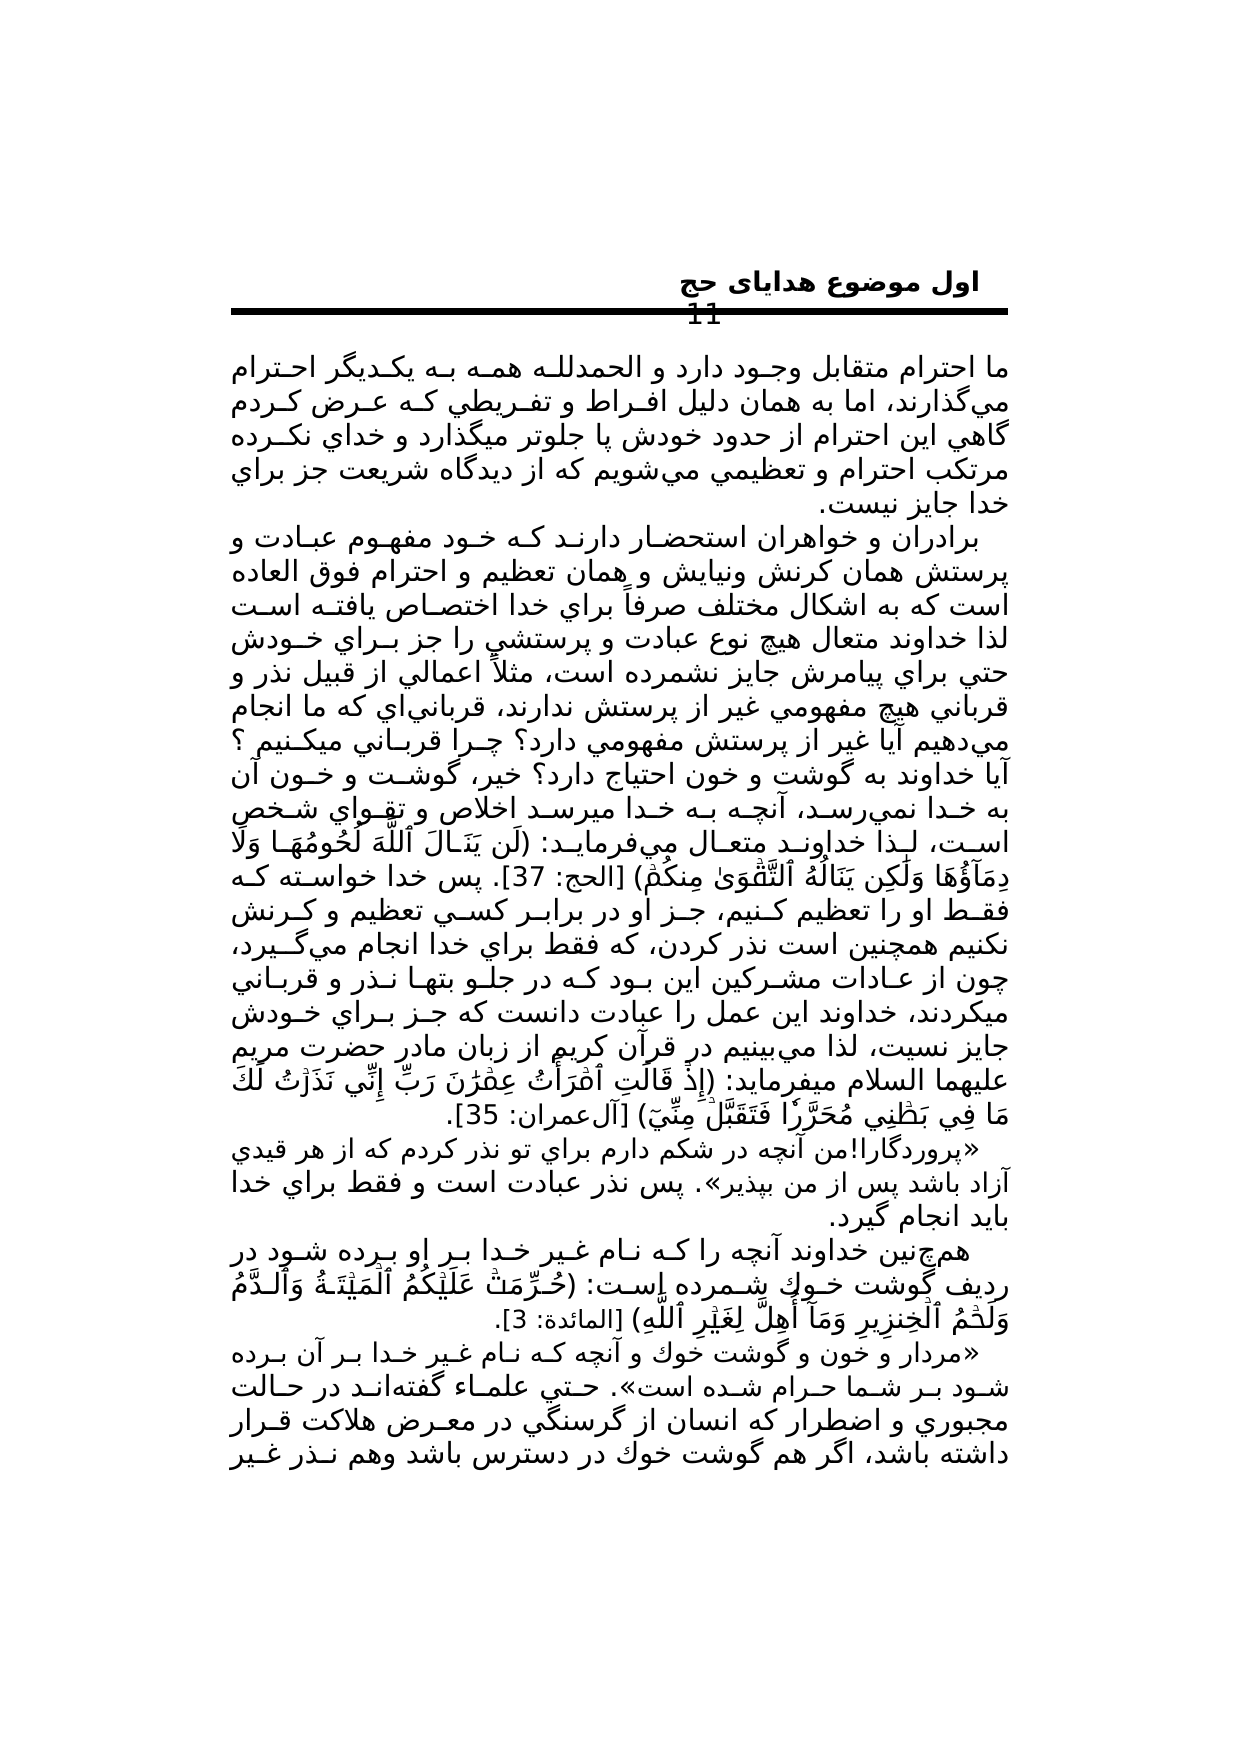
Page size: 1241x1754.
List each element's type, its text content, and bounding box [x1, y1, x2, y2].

text برادران و خواهران استحضار دارند كه خود مفهوم عبادت و پرستش همان كرنش ونيايش و همان تعظيم و احترام فوق العاده است كه به اشكال مختلف صرفاً براي خدا اختصاص يافته است لذا خداوند متعال هيچ نوع عبادت و پرستشي را جز براي خودش حتي براي پيامرش جايز نشمرده است، مثلاً اعمالي از قبيل نذر و قرباني هيچ مفهومي غير از پرستش ندارند، قرباني‌اي كه ما انجام مي‌دهيم آيا غير از پرستش مفهومي دارد؟ چرا قرباني ميكنيم ؟ آيا خداوند به گوشت و خون احتياج دارد؟ خير، گوشت و خون آن به خدا نمي‌رسد، آنچه به خدا ميرسد اخلاص و تقواي شخص است، لذا خداوند متعال مي‌فرمايد: ﴿لَن يَنَالَ ٱللَّهَ لُحُومُهَا وَلَا دِمَآؤُهَا وَلَٰكِن يَنَالُهُ ٱلتَّقۡوَىٰ مِنكُمۡ﴾ [الحج: 37]. پس خدا خواسته كه فقط او را تعظيم كنيم، جز او در برابر كسي تعظيم و كرنش نكنيم همچنين است نذر كردن، كه فقط براي خدا انجام مي‌گيرد، چون از عادات مشركين اين بود كه در جلو بتها نذر و قرباني ميكردند، خداوند اين عمل را عبادت دانست كه جز براي خودش جايز نسيت، لذا مي‌بينيم در قرآن كريم از زبان مادر حضرت مريم عليهما السلام ميفرمايد: ﴿إِذۡ قَالَتِ ٱمۡرَأَتُ عِمۡرَٰنَ رَبِّ إِنِّي نَذَرۡتُ لَكَ مَا فِي بَطۡنِي مُحَرَّرٗا فَتَقَبَّلۡ مِنِّيٓ﴾ [آل‌عمران: 35]. [230, 520, 1010, 1131]
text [230, 1335, 1010, 1471]
text «پروردگارا!من آنچه در شكم دارم براي تو نذر كردم كه از هر قيدي آزاد باشد پس از من بپذير». پس نذر عبادت است و فقط براي خدا بايد انجام گيرد. [230, 1131, 1010, 1233]
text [230, 350, 1010, 520]
text همﭺنين خداوند آنچه را كه نام غير خدا بر او برده شود در رديف گوشت خوك شمرده است: ﴿حُرِّمَتۡ عَلَيۡكُمُ ٱلۡمَيۡتَةُ وَٱلدَّمُ وَلَحۡمُ ٱلۡخِنزِيرِ وَمَآ أُهِلَّ لِغَيۡرِ ٱللَّهِ﴾ [المائدة: 3]. [230, 1233, 1010, 1335]
